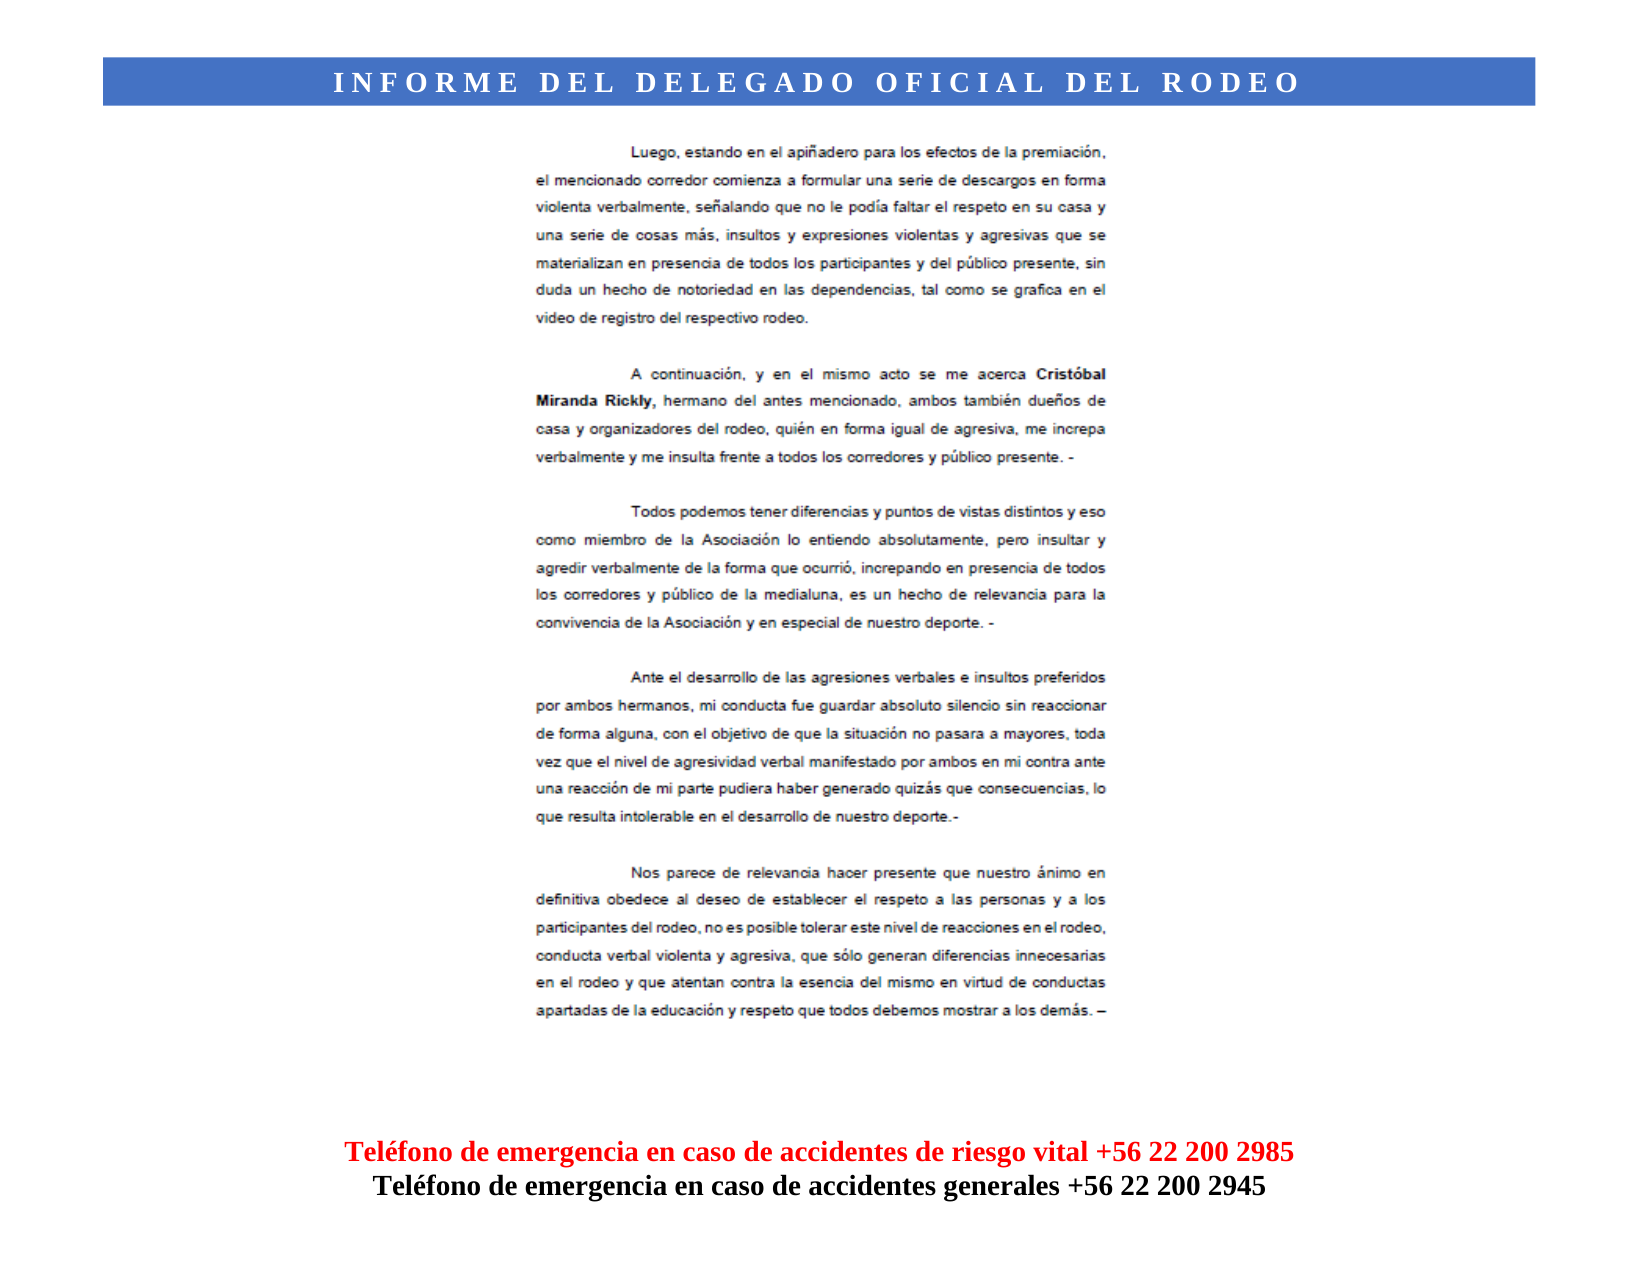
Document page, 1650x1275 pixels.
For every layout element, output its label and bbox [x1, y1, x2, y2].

picture [432, 120, 1207, 1047]
